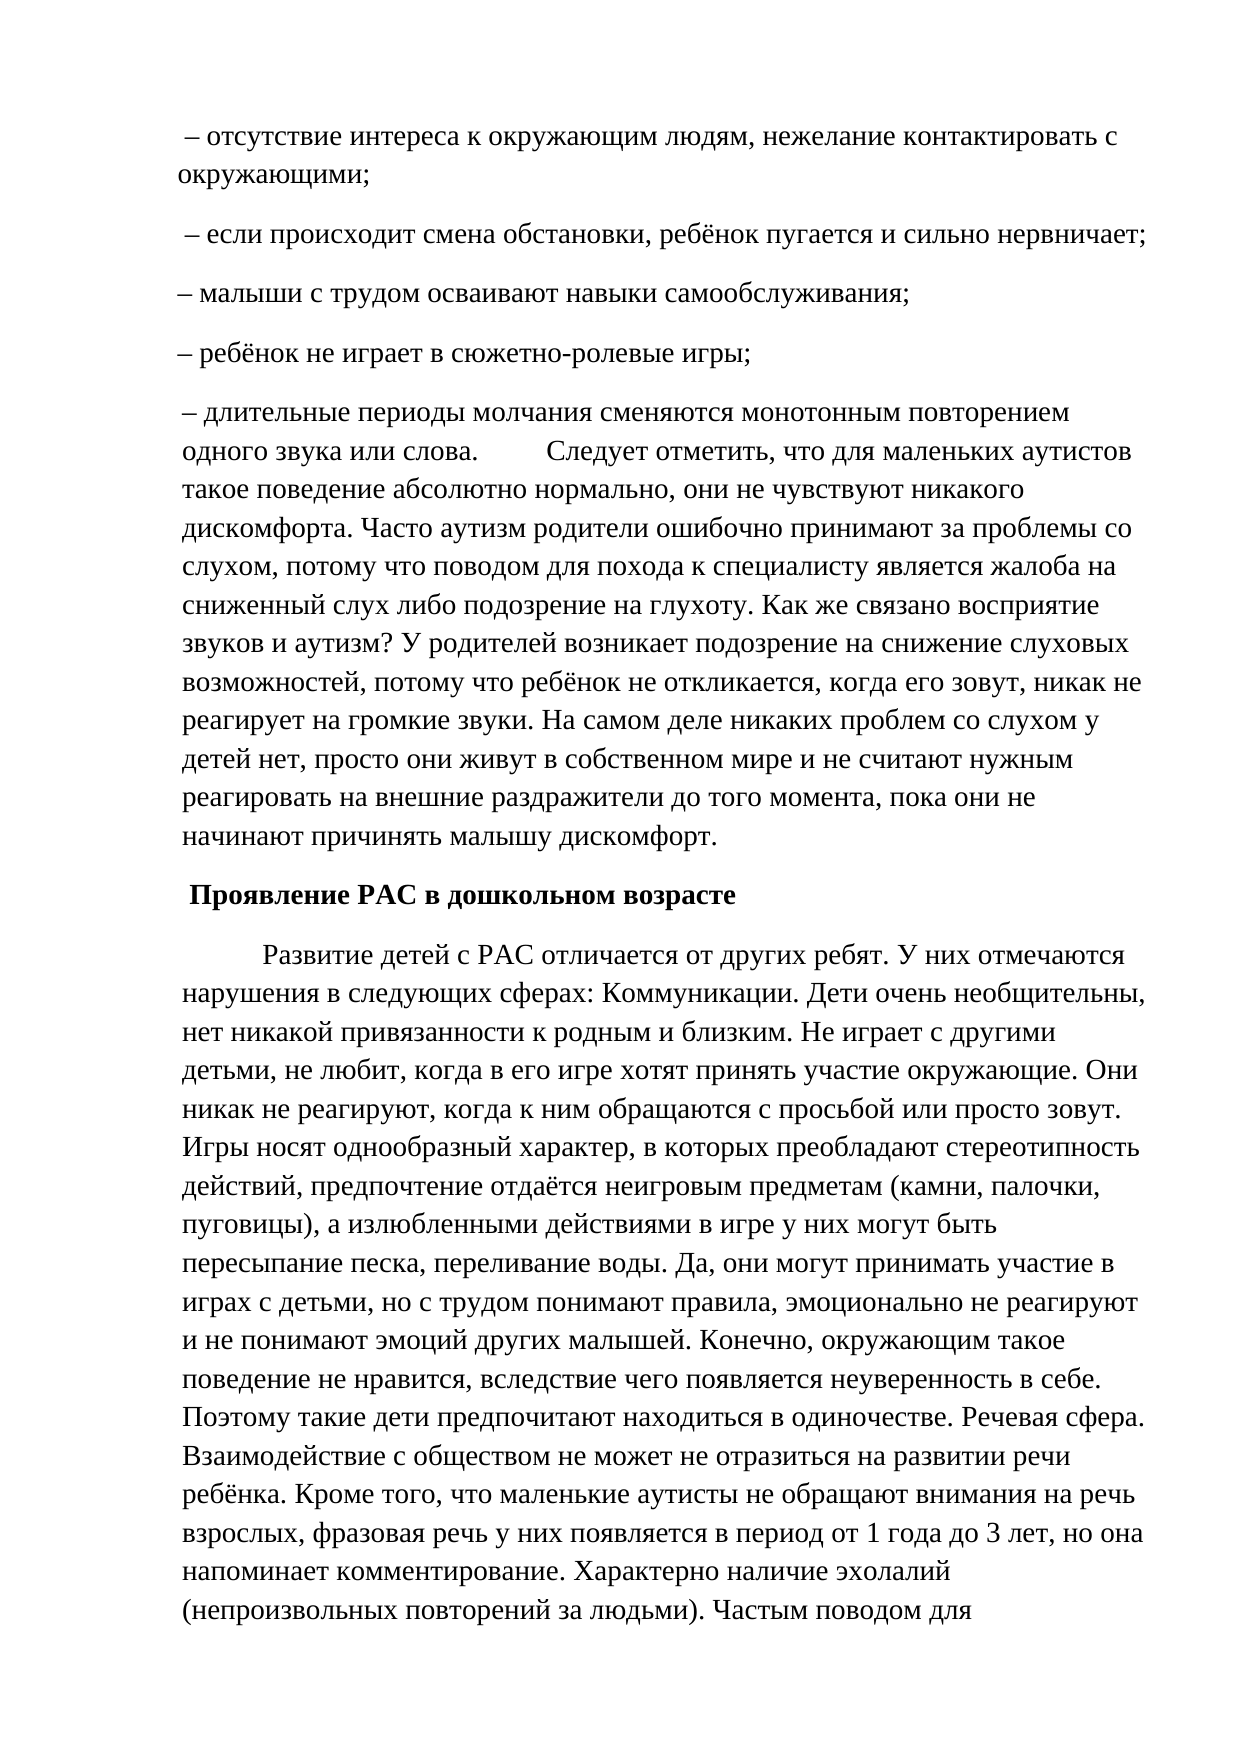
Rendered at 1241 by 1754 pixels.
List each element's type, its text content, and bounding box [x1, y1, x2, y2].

text – длительные периоды молчания сменяются монотонным повторением одного звука или слова. Следует отметить, что для маленьких аутистов такое поведение абсолютно нормально, они не чувствуют никакого дискомфорта. Часто аутизм родители ошибочно принимают за проблемы со слухом, потому что поводом для похода к специалисту является жалоба на сниженный слух либо подозрение на глухоту. Как же связано восприятие звуков и аутизм? У родителей возникает подозрение на снижение слуховых возможностей, потому что ребёнок не откликается, когда его зовут, никак не реагирует на громкие звуки. На самом деле никаких проблем со слухом у детей нет, просто они живут в собственном мире и не считают нужным реагировать на внешние раздражители до того момента, пока они не начинают причинять малышу дискомфорт. [182, 394, 1152, 852]
text – малыши с трудом осваивают навыки самообслуживания; [177, 275, 1152, 309]
text Проявление РАС в дошкольном возрасте [182, 877, 1152, 911]
text – если происходит смена обстановки, ребёнок пугается и сильно нервничает; [177, 216, 1152, 249]
text – отсутствие интереса к окружающим людям, нежелание контактировать с окружающими; [177, 118, 1152, 190]
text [182, 937, 1152, 1626]
text – ребёнок не играет в сюжетно-ролевые игры; [177, 335, 1152, 368]
